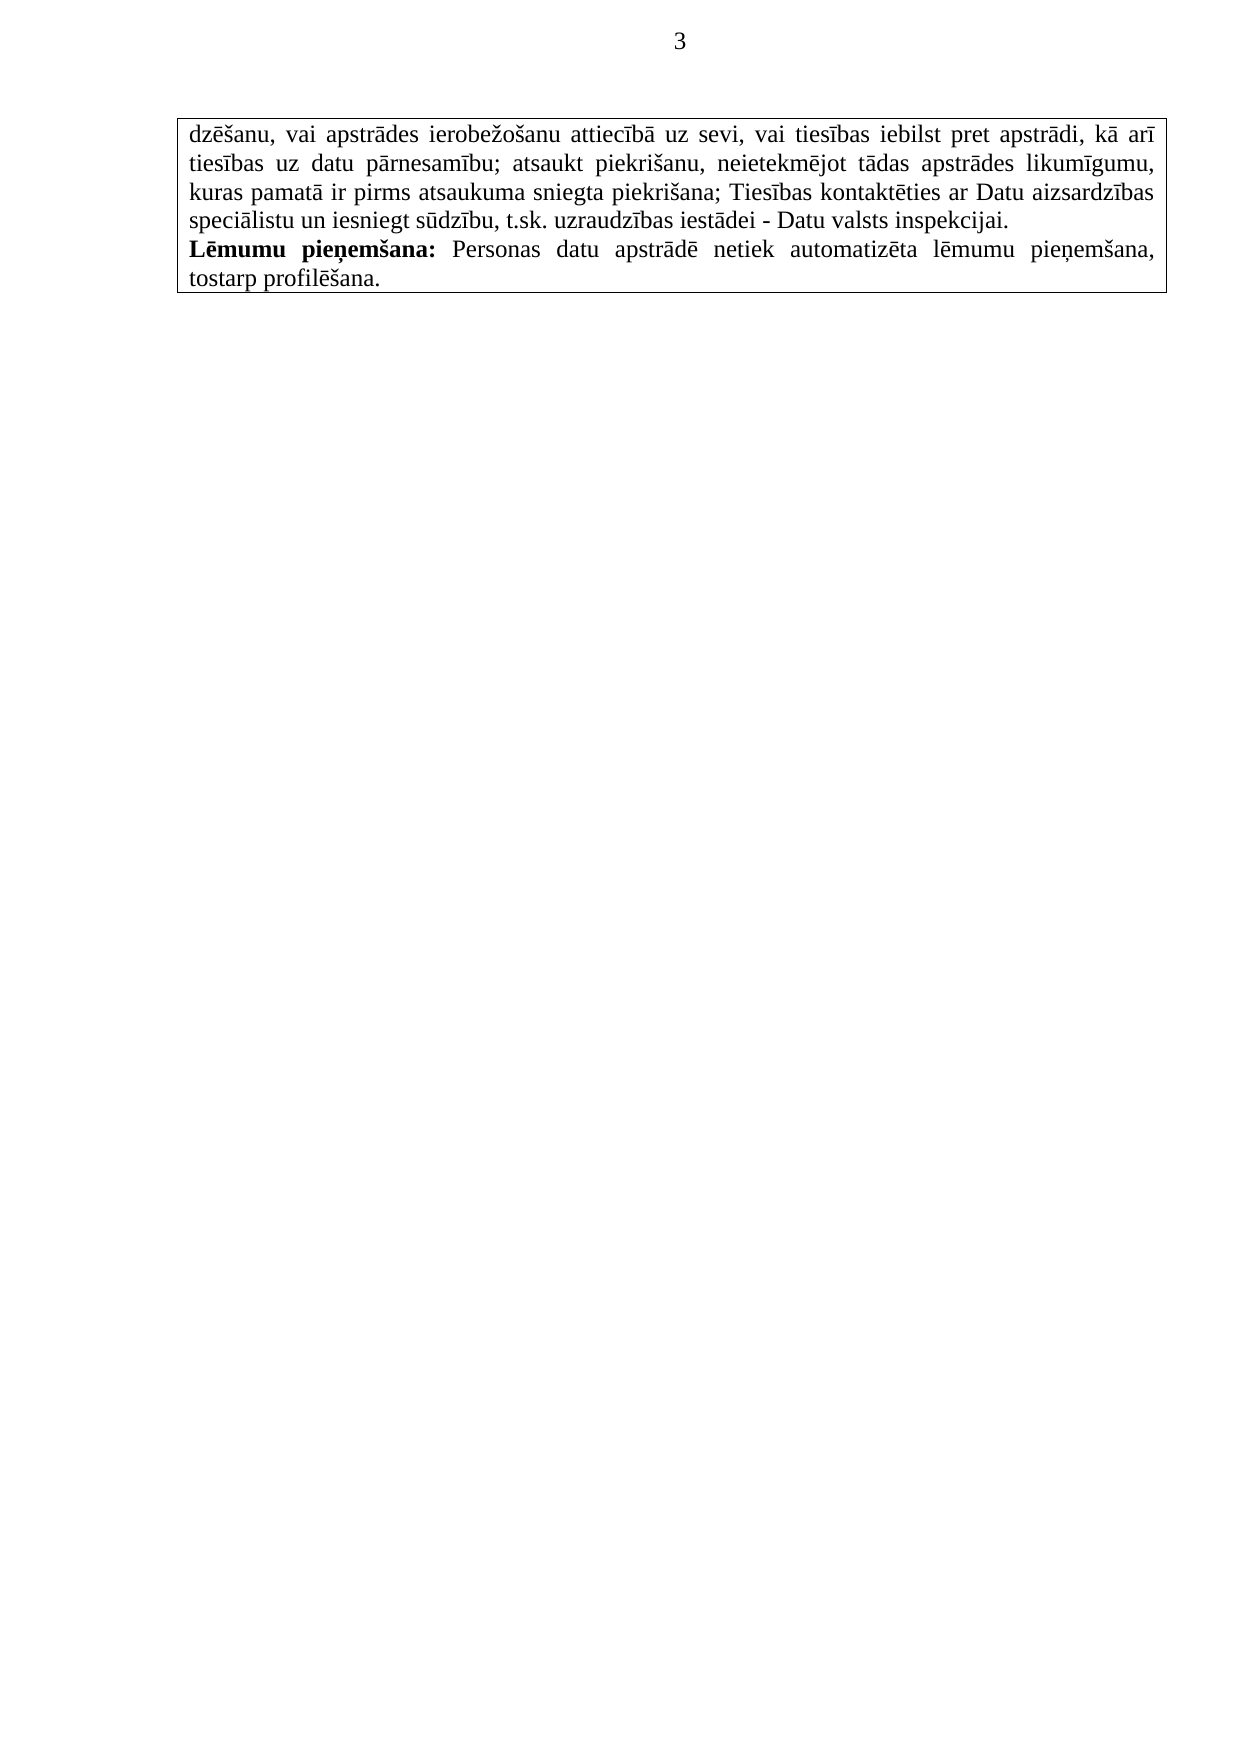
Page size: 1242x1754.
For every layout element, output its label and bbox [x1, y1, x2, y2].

table_header [178, 119, 1166, 292]
